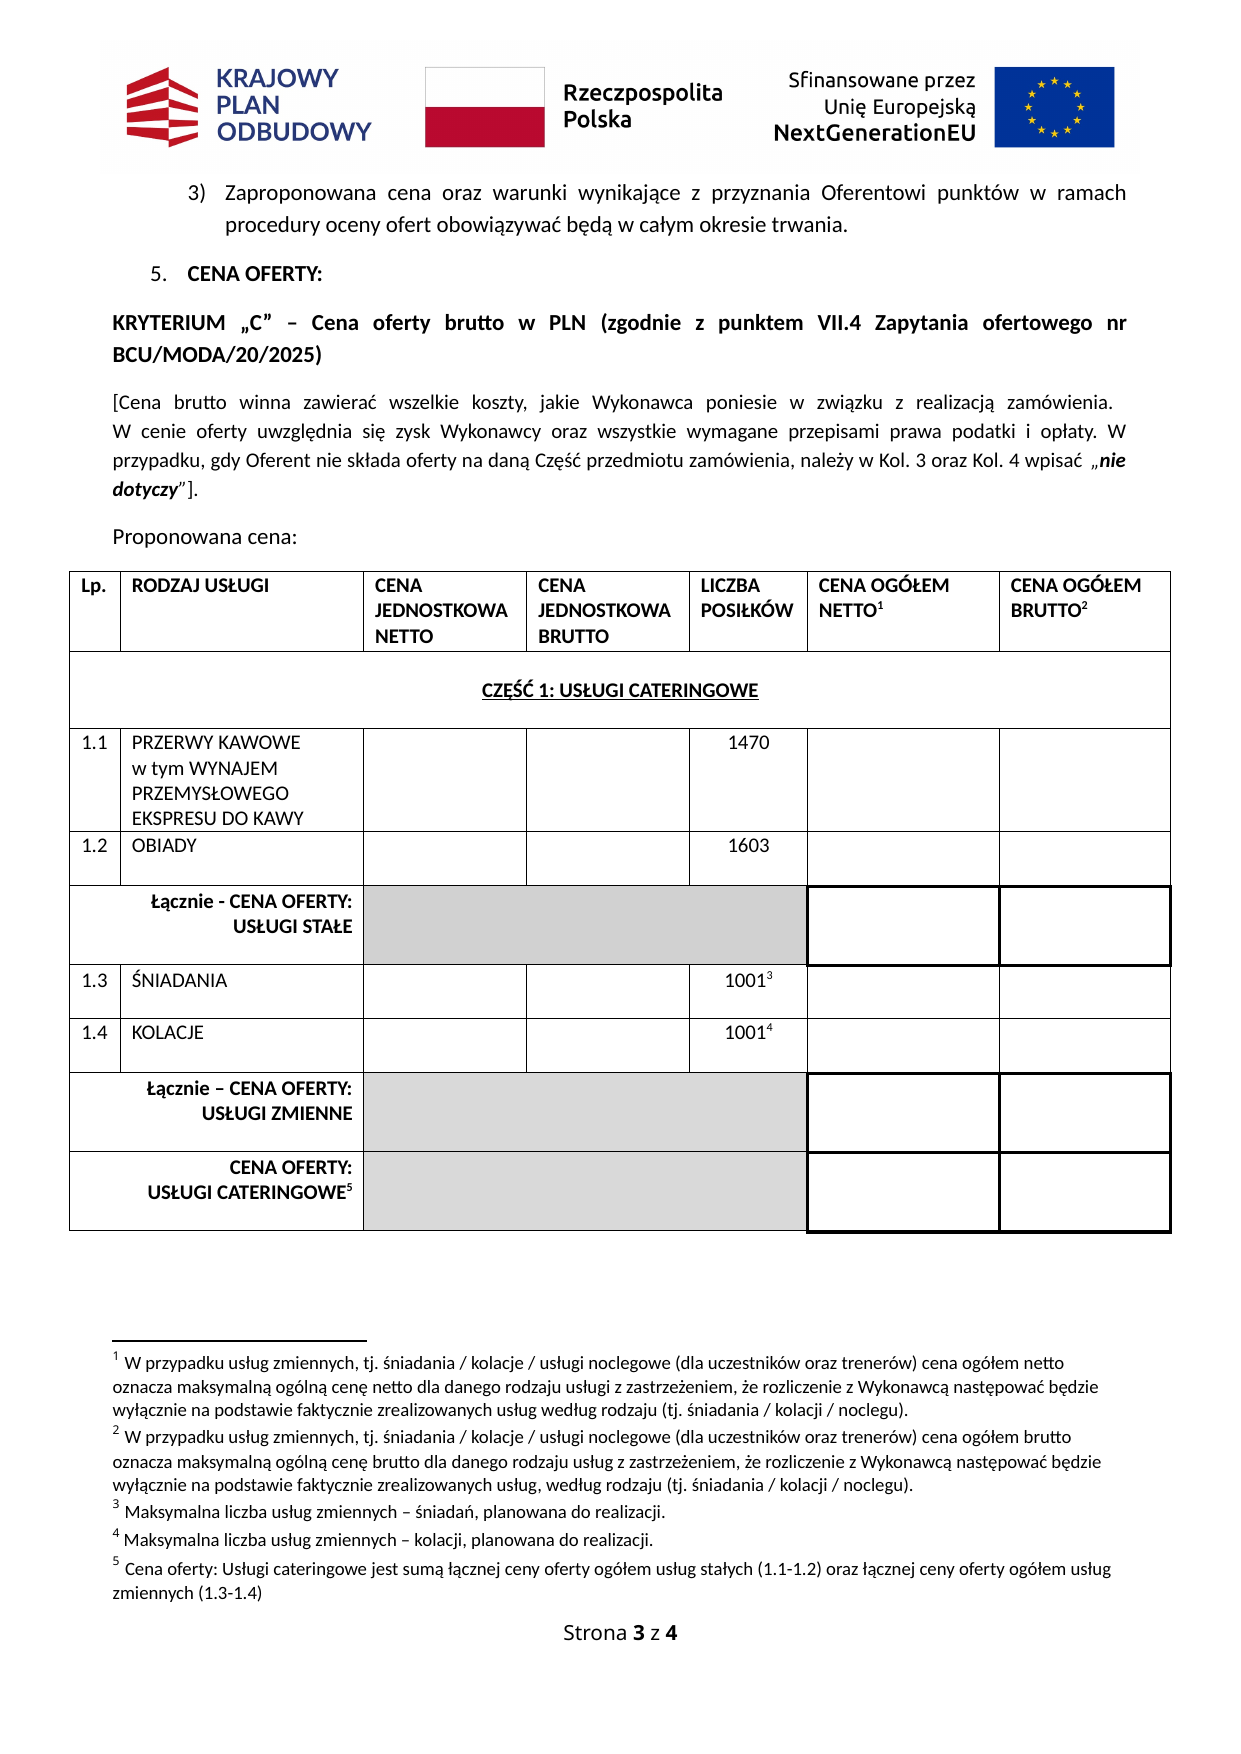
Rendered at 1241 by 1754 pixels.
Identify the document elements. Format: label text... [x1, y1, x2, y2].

table_cell OBIADY [121, 832, 363, 885]
table_cell [1001, 1075, 1169, 1151]
table_header CENA OGÓŁEM NETTO [808, 572, 999, 651]
table_cell CENA OFERTY: USŁUGI CATERINGOWE [70, 1152, 363, 1230]
table_cell [364, 729, 526, 831]
table_cell [808, 832, 999, 885]
table_cell 1470 [690, 729, 807, 831]
table_cell [364, 1019, 526, 1072]
table_cell [1000, 1019, 1170, 1072]
table_cell ŚNIADANIA [121, 965, 363, 1018]
table_cell [364, 1152, 806, 1230]
table_cell Łącznie – CENA OFERTY: USŁUGI ZMIENNE [70, 1073, 363, 1151]
picture [100, 40, 1141, 174]
table_cell [527, 1019, 689, 1072]
table_cell 1.3 [70, 965, 120, 1018]
table_header Lp. [70, 572, 120, 651]
table_cell [364, 965, 526, 1018]
table_header RODZAJ USŁUGI [121, 572, 363, 651]
table_header CENA JEDNOSTKOWA NETTO [364, 572, 526, 651]
text Proponowana cena: [112, 522, 1128, 550]
table_cell [364, 1073, 806, 1151]
text [Cena brutto winna zawierać wszelkie koszty, jakie Wykonawca poniesie w związku z realizacją zamówienia. W cenie oferty uwzględnia się zysk Wykonawcy oraz wszystkie wymagane przepisami prawa podatki i opłaty. W przypadku, gdy Oferent nie składa oferty na daną Część przedmiotu zamówienia, należy w Kol. 3 oraz Kol. 4 wpisać „nie dotyczy”]. [112, 389, 1128, 502]
table_cell 1001 [690, 965, 807, 1018]
table_cell Łącznie - CENA OFERTY: USŁUGI STAŁE [70, 886, 363, 964]
table_header CENA OGÓŁEM BRUTTO [1000, 572, 1170, 651]
text KRYTERIUM „C” – Cena oferty brutto w PLN (zgodnie z punktem VII.4 Zapytania ofertowego nr BCU/MODA/20/2025) [112, 308, 1128, 368]
table_cell [808, 967, 999, 1018]
table_cell [809, 1075, 998, 1151]
table_cell [1000, 832, 1170, 885]
table_cell [527, 729, 689, 831]
table_cell 1.1 [70, 729, 120, 831]
table_cell [1000, 967, 1170, 1018]
table_cell [364, 886, 806, 964]
table_cell 1.4 [70, 1019, 120, 1072]
table_cell [527, 832, 689, 885]
table_cell [1001, 888, 1169, 964]
table_cell 1.2 [70, 832, 120, 885]
table_cell CZĘŚĆ 1: USŁUGI CATERINGOWE [70, 652, 1170, 728]
table_cell PRZERWY KAWOWE w tym WYNAJEM PRZEMYSŁOWEGO EKSPRESU DO KAWY [121, 729, 363, 831]
table_cell [1001, 1154, 1169, 1230]
table_cell [809, 1154, 998, 1230]
table_cell 1001 [690, 1019, 807, 1072]
table_cell [808, 1019, 999, 1072]
list Zaproponowana cena oraz warunki wynikające z przyznania Oferentowi punktów w ramach procedury oceny ofert obowiązywać będą w całym okresie trwania. [187, 174, 1128, 238]
table_cell [1000, 729, 1170, 831]
table_cell [809, 888, 998, 964]
table_cell [364, 832, 526, 885]
table_header CENA JEDNOSTKOWA BRUTTO [527, 572, 689, 651]
table_header LICZBA POSIŁKÓW [690, 572, 807, 651]
table_cell KOLACJE [121, 1019, 363, 1072]
table_cell [808, 729, 999, 831]
table_cell [527, 965, 689, 1018]
list CENA OFERTY: [150, 259, 1128, 287]
table_cell 1603 [690, 832, 807, 885]
